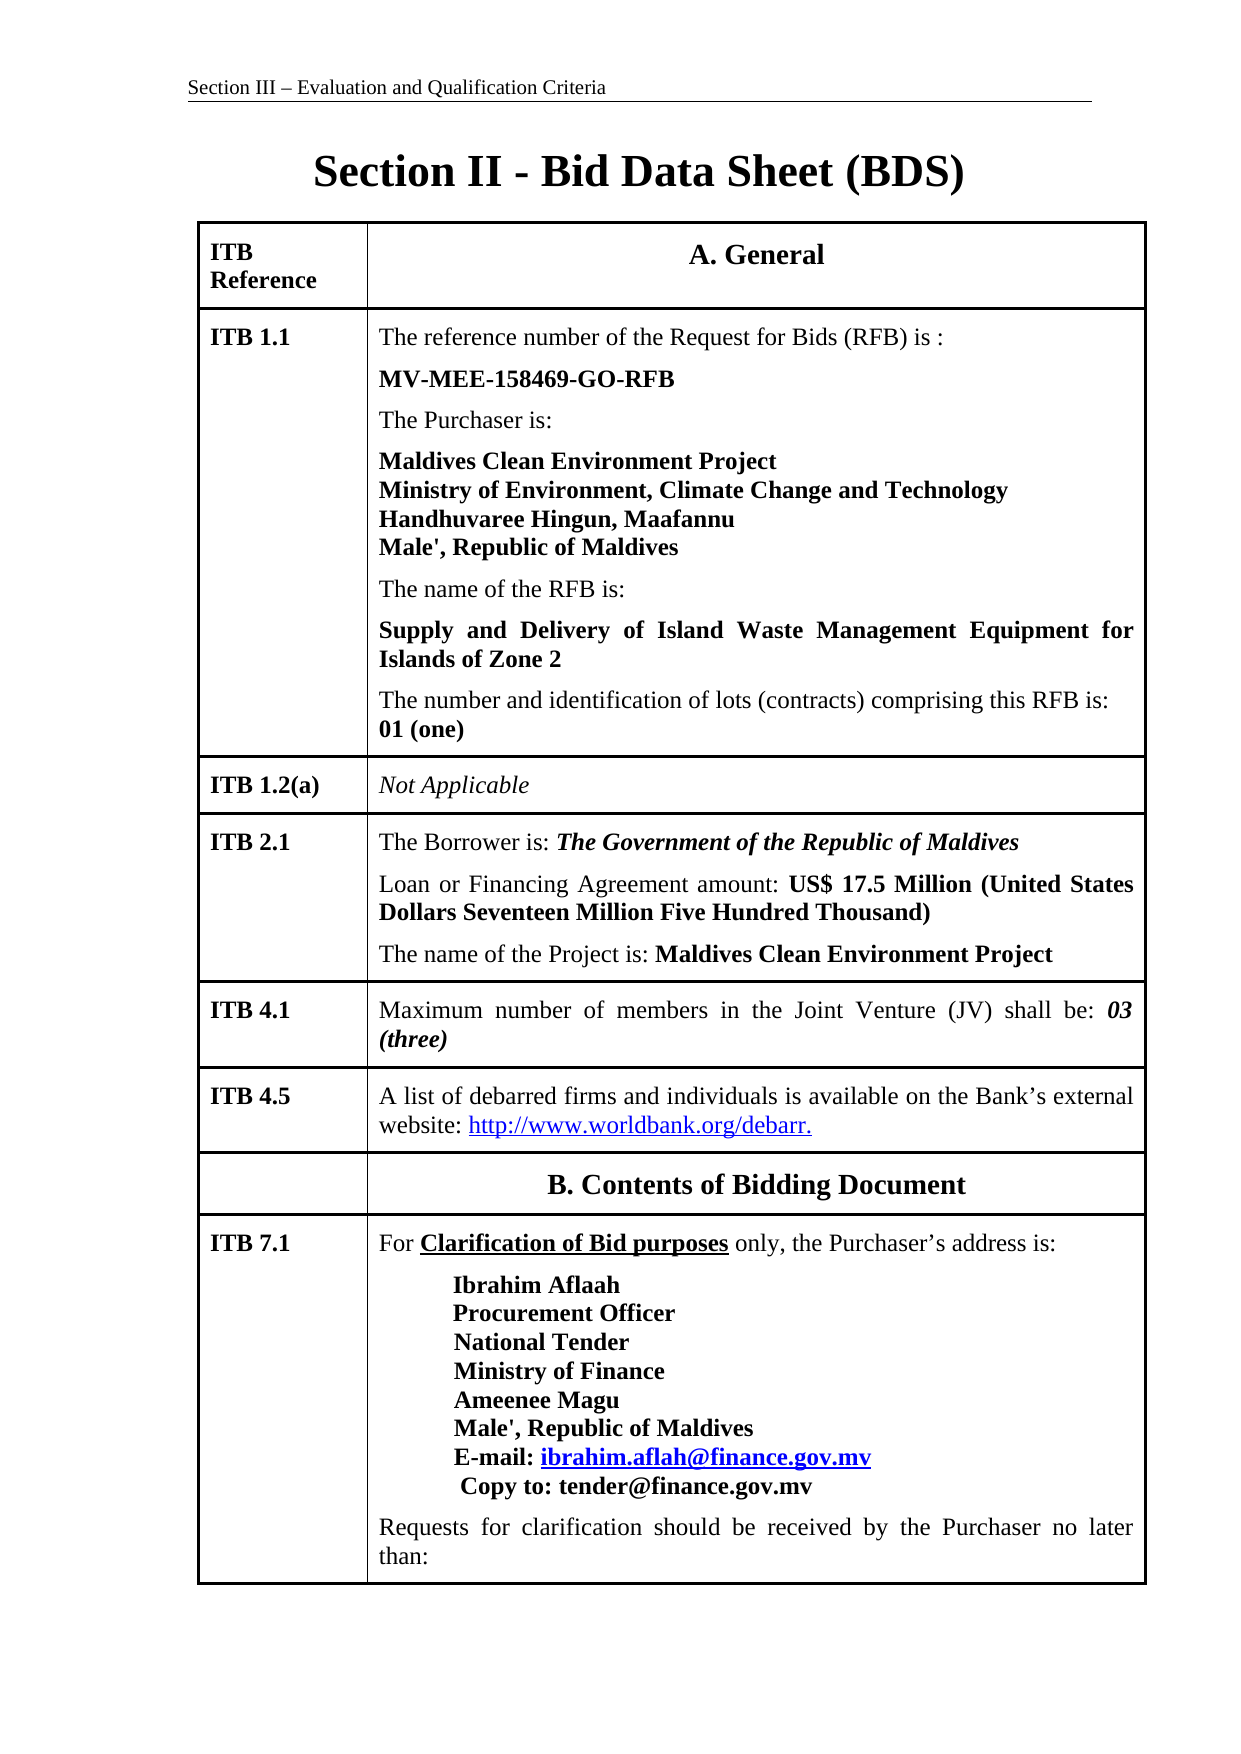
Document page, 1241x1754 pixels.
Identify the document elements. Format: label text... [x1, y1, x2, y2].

table_cell Maximum number of members in the Joint Venture (JV) shall be: 03 (three) [368, 983, 1144, 1066]
table_cell A list of debarred firms and individuals is available on the Bank’s external website: http://www.worldbank.org/debarr. [368, 1069, 1144, 1151]
subtitle Section II - Bid Data Sheet (BDS) [187, 143, 1090, 196]
table_cell ITB 4.1 [200, 983, 367, 1066]
table_cell The reference number of the Request for Bids (RFB) is : MV-MEE-158469-GO-RFB The Purchaser is: Maldives Clean Environment Project Ministry of Environment, Climate Change and Technology Handhuvaree Hingun, Maafannu Male', Republic of Maldives The name of the RFB is: Supply and Delivery of Island Waste Management Equipment for Islands of Zone 2 The number and identification of lots (contracts) comprising this RFB is: 01 (one) [368, 310, 1144, 755]
table_header A. General [368, 224, 1144, 307]
table_header ITB Reference [200, 224, 367, 307]
table_cell ITB 1.1 [200, 310, 367, 755]
table_cell The Borrower is: The Government of the Republic of Maldives Loan or Financing Agreement amount: US$ 17.5 Million (United States Dollars Seventeen Million Five Hundred Thousand) The name of the Project is: Maldives Clean Environment Project [368, 815, 1144, 980]
table_cell ITB 1.2(a) [200, 758, 367, 812]
table_cell ITB 2.1 [200, 815, 367, 980]
table_cell [200, 1154, 367, 1213]
table_cell ITB 4.5 [200, 1069, 367, 1151]
table_cell Not Applicable [368, 758, 1144, 812]
table_cell ITB 7.1 [200, 1216, 367, 1582]
table_cell B. Contents of Bidding Document [368, 1154, 1144, 1213]
